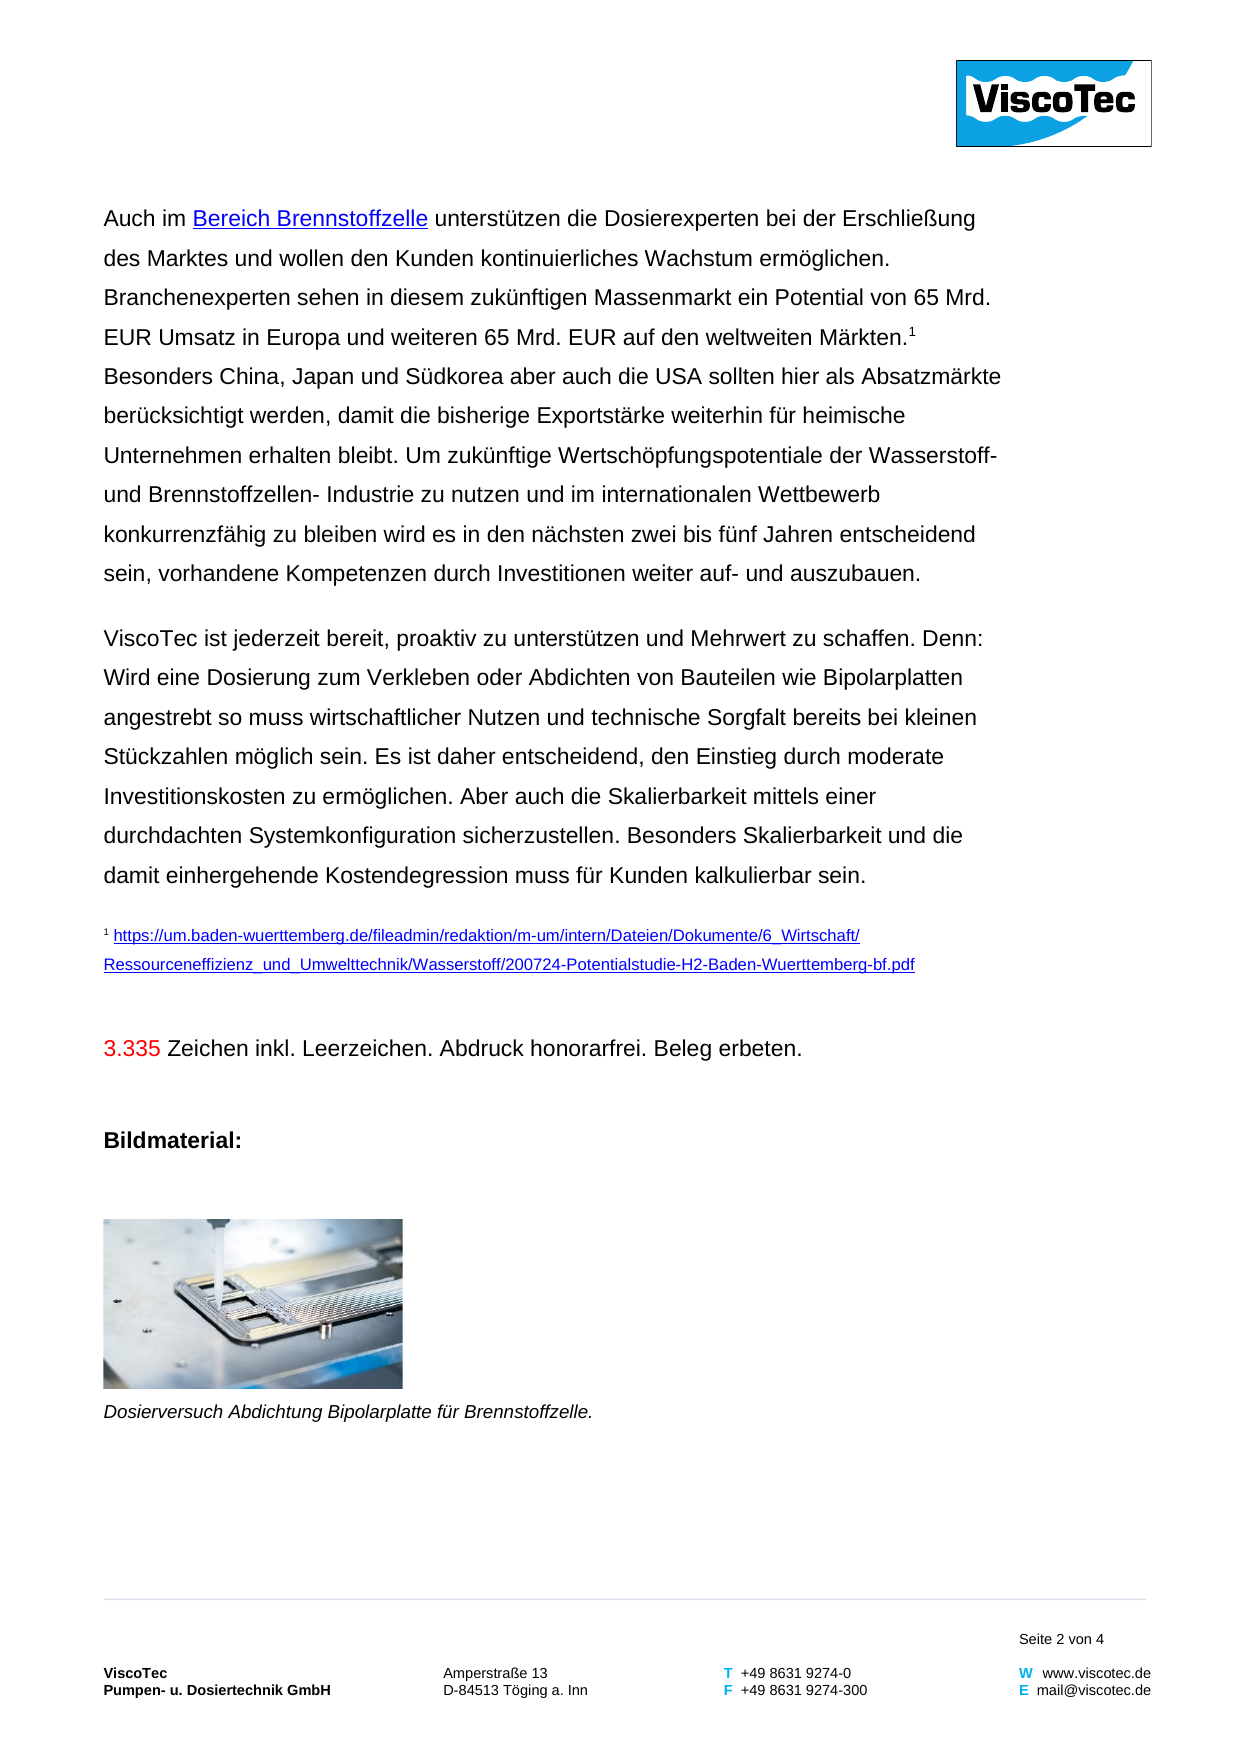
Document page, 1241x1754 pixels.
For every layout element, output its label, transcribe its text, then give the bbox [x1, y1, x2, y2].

text 1 https://um.baden-wuerttemberg.de/fileadmin/redaktion/m-um/intern/Dateien/Dokumente/6_Wirtschaft/Ressourceneffizienz_und_Umwelttechnik/Wasserstoff/200724-Potentialstudie-H2-Baden-Wuerttemberg-bf.pdf [103, 926, 1019, 974]
text Auch im Bereich Brennstoffzelle unterstützen die Dosierexperten bei der Erschließung des Marktes und wollen den Kunden kontinuierliches Wachstum ermöglichen. Branchenexperten sehen in diesem zukünftigen Massenmarkt ein Potential von 65 Mrd. EUR Umsatz in Europa und weiteren 65 Mrd. EUR auf den weltweiten Märkten.1 Besonders China, Japan und Südkorea aber auch die USA sollten hier als Absatzmärkte berücksichtigt werden, damit die bisherige Exportstärke weiterhin für heimische Unternehmen erhalten bleibt. Um zukünftige Wertschöpfungspotentiale der Wasserstoff- und Brennstoffzellen- Industrie zu nutzen und im internationalen Wettbewerb konkurrenzfähig zu bleiben wird es in den nächsten zwei bis fünf Jahren entscheidend sein, vorhandene Kompetenzen durch Investitionen weiter auf- und auszubauen. [103, 205, 1019, 587]
text 3.335 Zeichen inkl. Leerzeichen. Abdruck honorarfrei. Beleg erbeten. [103, 1035, 1152, 1061]
picture [103, 1219, 403, 1389]
text Bildmaterial: [103, 1127, 1152, 1154]
text ViscoTec ist jederzeit bereit, proaktiv zu unterstützen und Mehrwert zu schaffen. Denn: Wird eine Dosierung zum Verkleben oder Abdichten von Bauteilen wie Bipolarplatten angestrebt so muss wirtschaftlicher Nutzen und technische Sorgfalt bereits bei kleinen Stückzahlen möglich sein. Es ist daher entscheidend, den Einstieg durch moderate Investitionskosten zu ermöglichen. Aber auch die Skalierbarkeit mittels einer durchdachten Systemkonfiguration sicherzustellen. Besonders Skalierbarkeit und die damit einhergehende Kostendegression muss für Kunden kalkulierbar sein. [103, 625, 1019, 888]
text Dosierversuch Abdichtung Bipolarplatte für Brennstoffzelle. [103, 1401, 1019, 1423]
